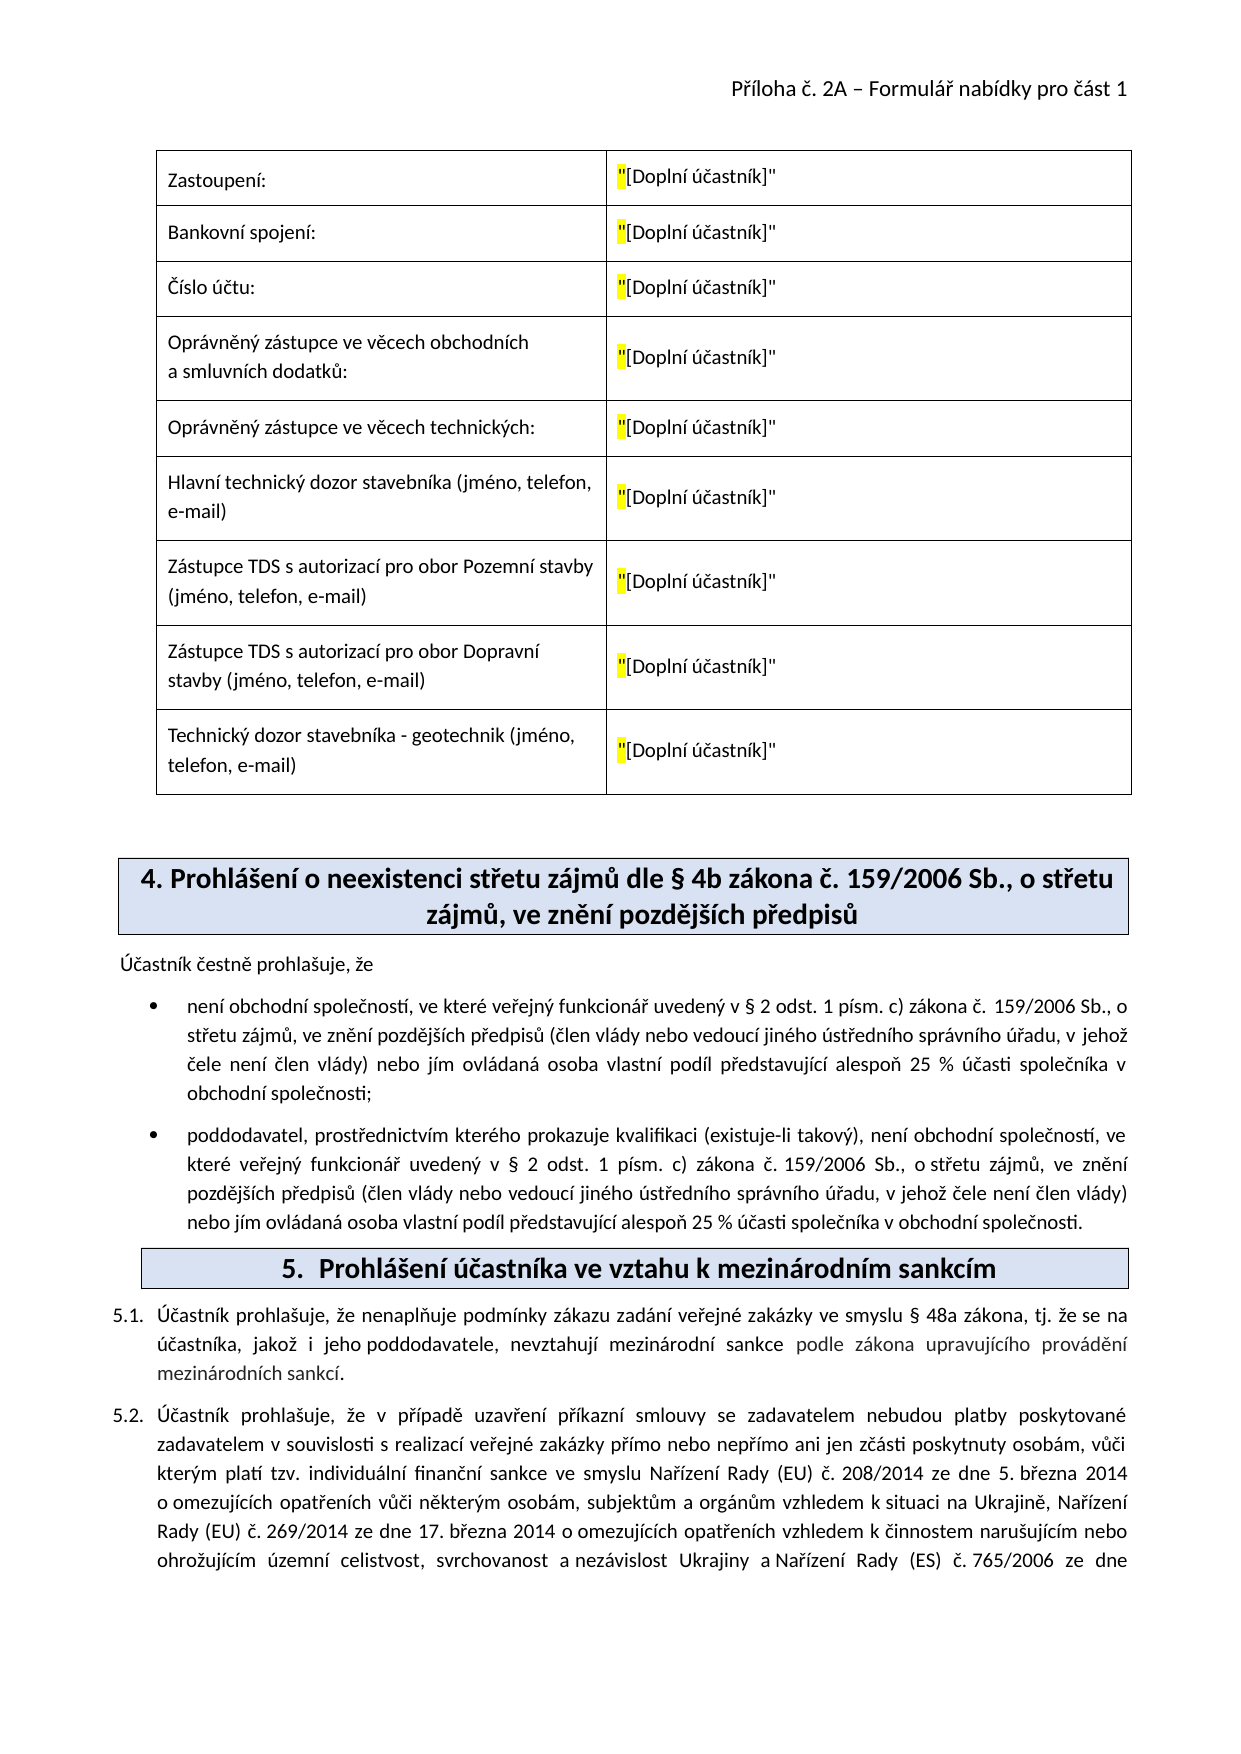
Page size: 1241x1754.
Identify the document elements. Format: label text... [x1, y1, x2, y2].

table_cell Oprávněný zástupce ve věcech obchodních a smluvních dodatků: [157, 317, 606, 400]
table_header Zastoupení: [157, 151, 606, 205]
table_cell Technický dozor stavebníka - geotechnik (jméno, telefon, e-mail) [157, 710, 606, 794]
table_cell [607, 206, 1131, 261]
table_cell Číslo účtu: [157, 262, 606, 316]
table_cell Hlavní technický dozor stavebníka (jméno, telefon, e-mail) [157, 457, 606, 540]
table_cell [607, 401, 1131, 456]
table_cell [607, 710, 1131, 794]
list Účastník prohlašuje, že nenaplňuje podmínky zákazu zadání veřejné zakázky ve smyslu § 48a zákona, tj. že se na účastníka, jakož i jeho poddodavatele, nevztahují mezinárodní sankce podle zákona upravujícího provádění mezinárodních sankcí. [112, 1302, 1128, 1386]
table_cell [607, 262, 1131, 316]
list poddodavatel, prostřednictvím kterého prokazuje kvalifikaci (existuje-li takový), není obchodní společností, ve které veřejný funkcionář uvedený v § 2 odst. 1 písm. c) zákona č. 159/2006 Sb., o střetu zájmů, ve znění pozdějších předpisů (člen vlády nebo vedoucí jiného ústředního správního úřadu, v jehož čele není člen vlády) nebo jím ovládaná osoba vlastní podíl představující alespoň 25 % účasti společníka v obchodní společnosti. [150, 1118, 1128, 1235]
list Prohlášení o neexistenci střetu zájmů dle § 4b zákona č. 159/2006 Sb., o střetu zájmů, ve znění pozdějších předpisů [119, 859, 1128, 934]
text Účastník čestně prohlašuje, že [120, 947, 1128, 977]
table_cell Zástupce TDS s autorizací pro obor Dopravní stavby (jméno, telefon, e-mail) [157, 626, 606, 709]
table_cell [607, 626, 1131, 709]
list není obchodní společností, ve které veřejný funkcionář uvedený v § 2 odst. 1 písm. c) zákona č. 159/2006 Sb., o střetu zájmů, ve znění pozdějších předpisů (člen vlády nebo vedoucí jiného ústředního správního úřadu, v jehož čele není člen vlády) nebo jím ovládaná osoba vlastní podíl představující alespoň 25 % účasti společníka v obchodní společnosti; [150, 989, 1128, 1106]
table_cell Bankovní spojení: [157, 206, 606, 261]
table_cell [607, 457, 1131, 540]
table_cell Zástupce TDS s autorizací pro obor Pozemní stavby (jméno, telefon, e-mail) [157, 541, 606, 625]
table_header [607, 151, 1131, 205]
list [112, 1402, 1128, 1573]
list Prohlášení účastníka ve vztahu k mezinárodním sankcím [142, 1249, 1128, 1288]
table_cell Oprávněný zástupce ve věcech technických: [157, 401, 606, 456]
table_cell [607, 541, 1131, 625]
table_cell [607, 317, 1131, 400]
